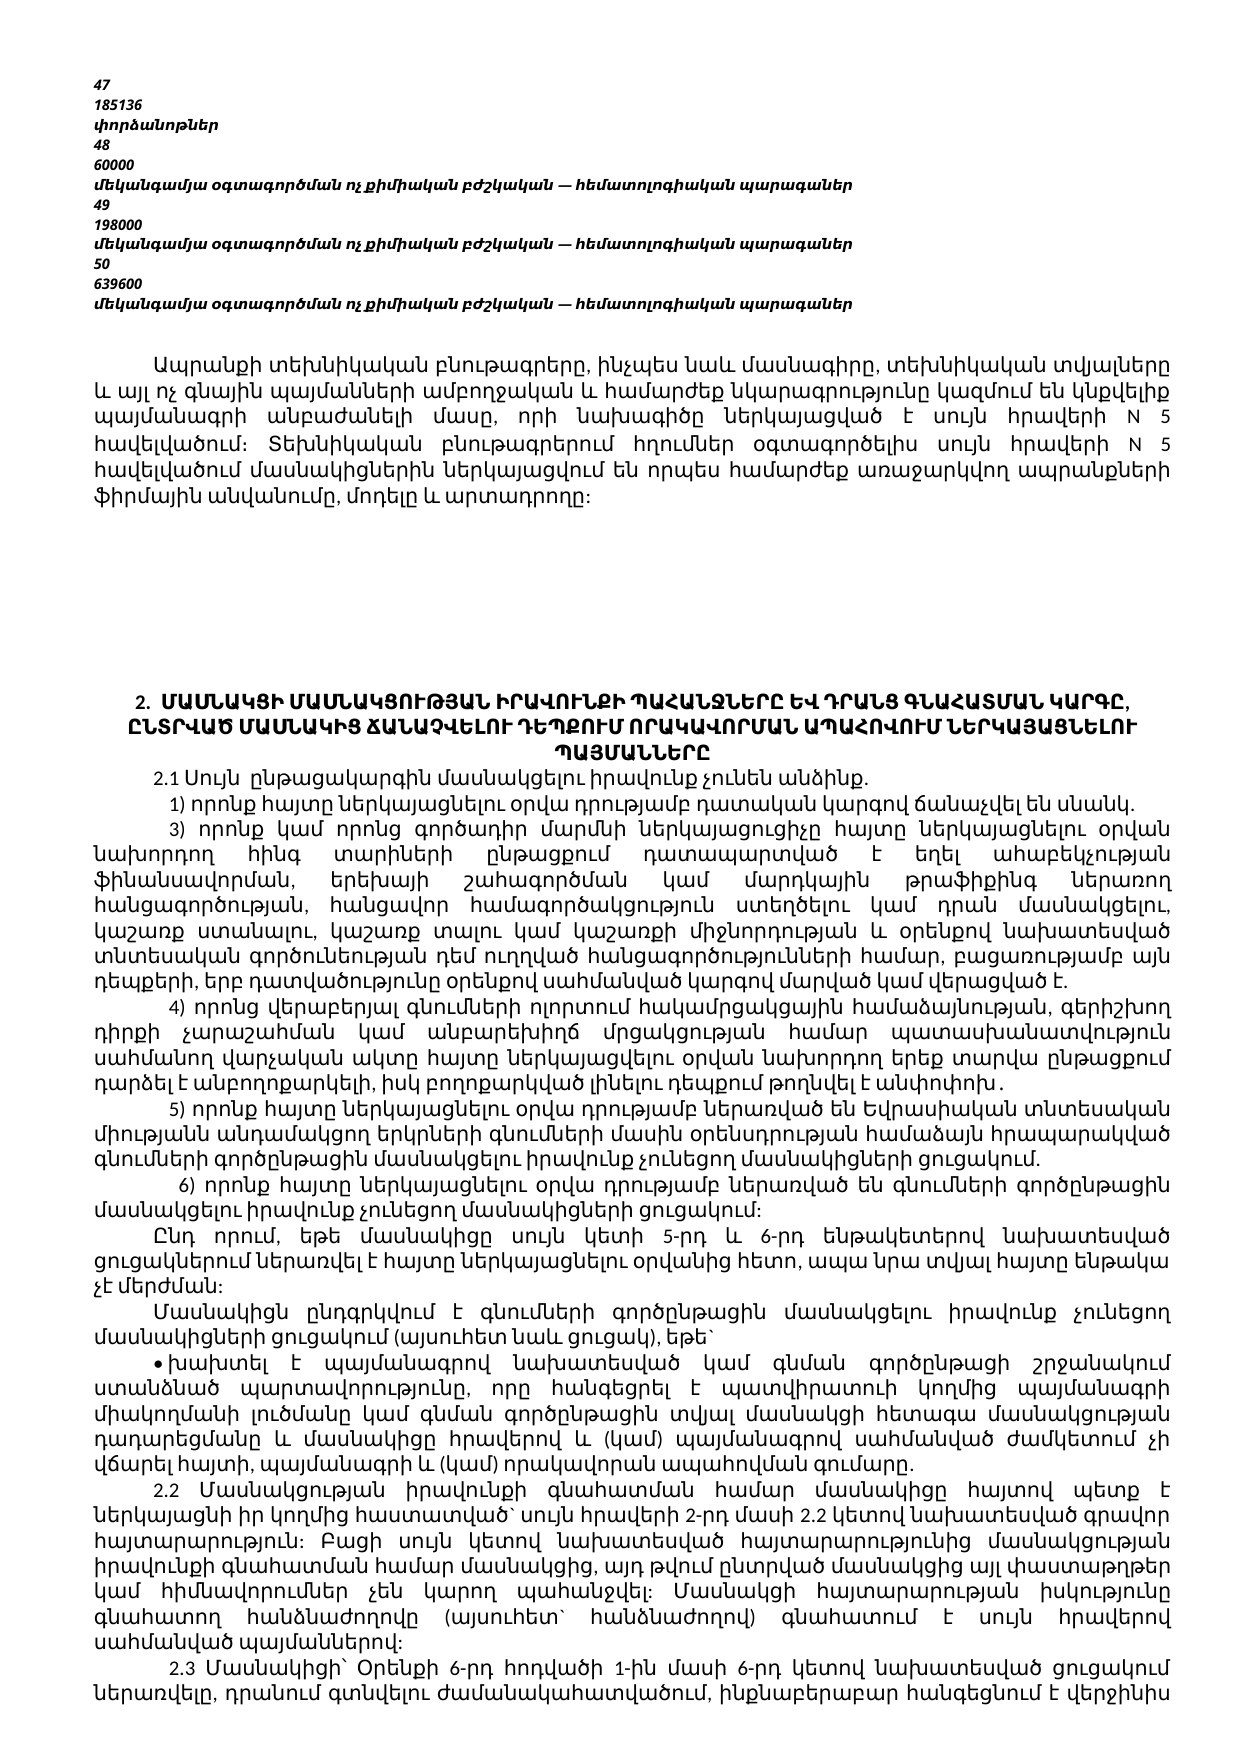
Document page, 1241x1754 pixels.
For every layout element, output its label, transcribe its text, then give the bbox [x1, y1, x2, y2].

text Ապրանքի տեխնիկական բնութագրերը, ինչպես նաև մասնագիրը, տեխնիկական տվյալները և այլ ոչ գնային պայմանների ամբողջական և համարժեք նկարագրությունը կազմում են կնքվելիք պայմանագրի անբաժանելի մասը, որի նախագիծը ներկայացված է սույն հրավերի N 5 հավելվածում։ Տեխնիկական բնութագրերում հղումներ օգտագործելիս սույն հրավերի N 5 հավելվածում մասնակիցներին ներկայացվում են որպես համարժեք առաջարկվող ապրանքների ֆիրմային անվանումը, մոդելը և արտադրողը: [94, 353, 1171, 508]
text 2.2 Մասնակցության իրավունքի գնահատման համար մասնակիցը հայտով պետք է ներկայացնի իր կողմից հաստատված` սույն հրավերի 2-րդ մասի 2.2 կետով նախատեսված գրավոր հայտարարություն: Բացի սույն կետով նախատեսված հայտարարությունից մասնակցության իրավունքի գնահատման համար մասնակցից, այդ թվում ընտրված մասնակցից այլ փաստաթղթեր կամ հիմնավորումներ չեն կարող պահանջվել: Մասնակցի հայտարարության իսկությունը գնահատող հանձնաժողովը (այսուհետ` հանձնաժողով) գնահատում է սույն հրավերով սահմանված պայմաններով: [94, 1477, 1171, 1655]
text 3) որոնք կամ որոնց գործադիր մարմնի ներկայացուցիչը հայտը ներկայացնելու օրվան նախորդող հինգ տարիների ընթացքում դատապարտված է եղել ահաբեկչության ֆինանսավորման, երեխայի շահագործման կամ մարդկային թրաֆիքինգ ներառող հանցագործության, հանցավոր համագործակցություն ստեղծելու կամ դրան մասնակցելու, կաշառք ստանալու, կաշառք տալու կամ կաշառքի միջնորդության և օրենքով նախատեսված տնտեսական գործունեության դեմ ուղղված հանցագործությունների համար, բացառությամբ այն դեպքերի, երբ դատվածությունը օրենքով սահմանված կարգով մարված կամ վերացված է. [94, 816, 1171, 994]
text • խախտել է պայմանագրով նախատեսված կամ գնման գործընթացի շրջանակում ստանձնած պարտավորությունը, որը հանգեցրել է պատվիրատուի կողմից պայմանագրի միակողմանի լուծմանը կամ գնման գործընթացին տվյալ մասնակցի հետագա մասնակցության դադարեցմանը և մասնակիցը հրավերով և (կամ) պայմանագրով սահմանված ժամկետում չի վճարել հայտի, պայմանագրի և (կամ) որակավորան ապահովման գումարը. [94, 1350, 1171, 1477]
text 4) որոնց վերաբերյալ գնումների ոլորտում հակամրցակցային համաձայնության, գերիշխող դիրքի չարաշահման կամ անբարեխիղճ մրցակցության համար պատասխանատվություն սահմանող վարչական ակտը հայտը ներկայացվելու օրվան նախորդող երեք տարվա ընթացքում դարձել է անբողոքարկելի, իսկ բողոքարկված լինելու դեպքում թողնվել է անփոփոխ․ [94, 994, 1171, 1096]
text Ընդ որում, եթե մասնակիցը սույն կետի 5-րդ և 6-րդ ենթակետերով նախատեսված ցուցակներում ներառվել է հայտը ներկայացնելու օրվանից հետո, ապա նրա տվյալ հայտը ենթակա չէ մերժման: [94, 1223, 1171, 1299]
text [94, 1655, 1171, 1706]
text 2.1 Սույն ընթացակարգին մասնակցելու իրավունք չունեն անձինք. [94, 765, 1171, 791]
text 2. ՄԱՍՆԱԿՑԻ ՄԱՍՆԱԿՑՈՒԹՅԱՆ ԻՐԱՎՈՒՆՔԻ ՊԱՀԱՆՋՆԵՐԸ ԵՎ ԴՐԱՆՑ ԳՆԱՀԱՏՄԱՆ ԿԱՐԳԸ, ԸՆՏՐՎԱԾ ՄԱՍՆԱԿԻՑ ՃԱՆԱՉՎԵԼՈՒ ԴԵՊՔՈՒՄ ՈՐԱԿԱՎՈՐՄԱՆ ԱՊԱՀՈՎՈՒՄ ՆԵՐԿԱՅԱՑՆԵԼՈՒ ՊԱՅՄԱՆՆԵՐԸ [94, 689, 1171, 765]
text 5) որոնք հայտը ներկայացնելու օրվա դրությամբ ներառված են Եվրասիական տնտեսական միությանն անդամակցող երկրների գնումների մասին օրենսդրության համաձայն հրապարակված գնումների գործընթացին մասնակցելու իրավունք չունեցող մասնակիցների ցուցակում. [94, 1096, 1171, 1172]
text 6) որոնք հայտը ներկայացնելու օրվա դրությամբ ներառված են գնումների գործընթացին մասնակցելու իրավունք չունեցող մասնակիցների ցուցակում: [94, 1172, 1171, 1223]
text Մասնակիցն ընդգրկվում է գնումների գործընթացին մասնակցելու իրավունք չունեցող մասնակիցների ցուցակում (այսուհետ նաև ցուցակ), եթե` [94, 1299, 1171, 1350]
text 1) որոնք հայտը ներկայացնելու օրվա դրությամբ դատական կարգով ճանաչվել են սնանկ. [94, 791, 1171, 816]
